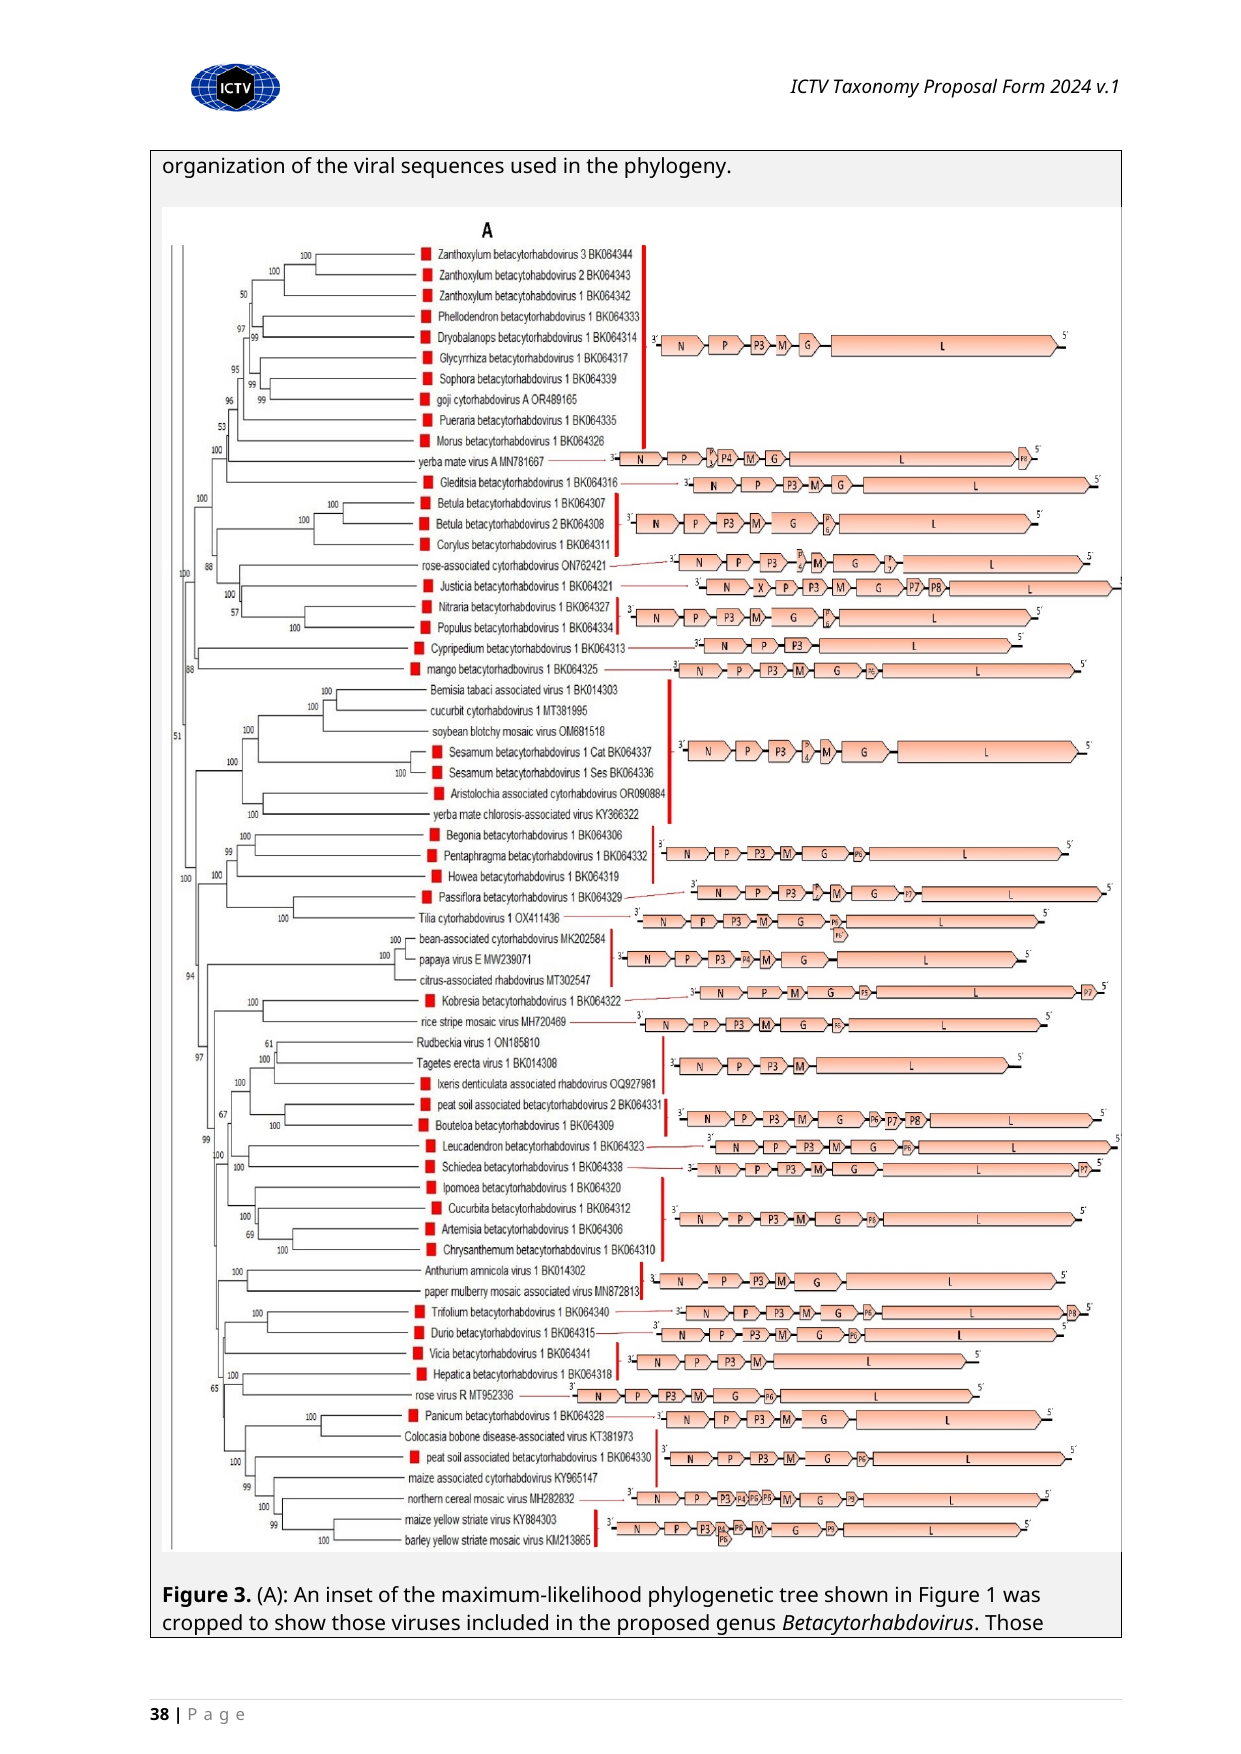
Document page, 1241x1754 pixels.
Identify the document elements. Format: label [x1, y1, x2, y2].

picture [161, 207, 1122, 1552]
table_header [151, 151, 1121, 1637]
picture [190, 56, 282, 113]
